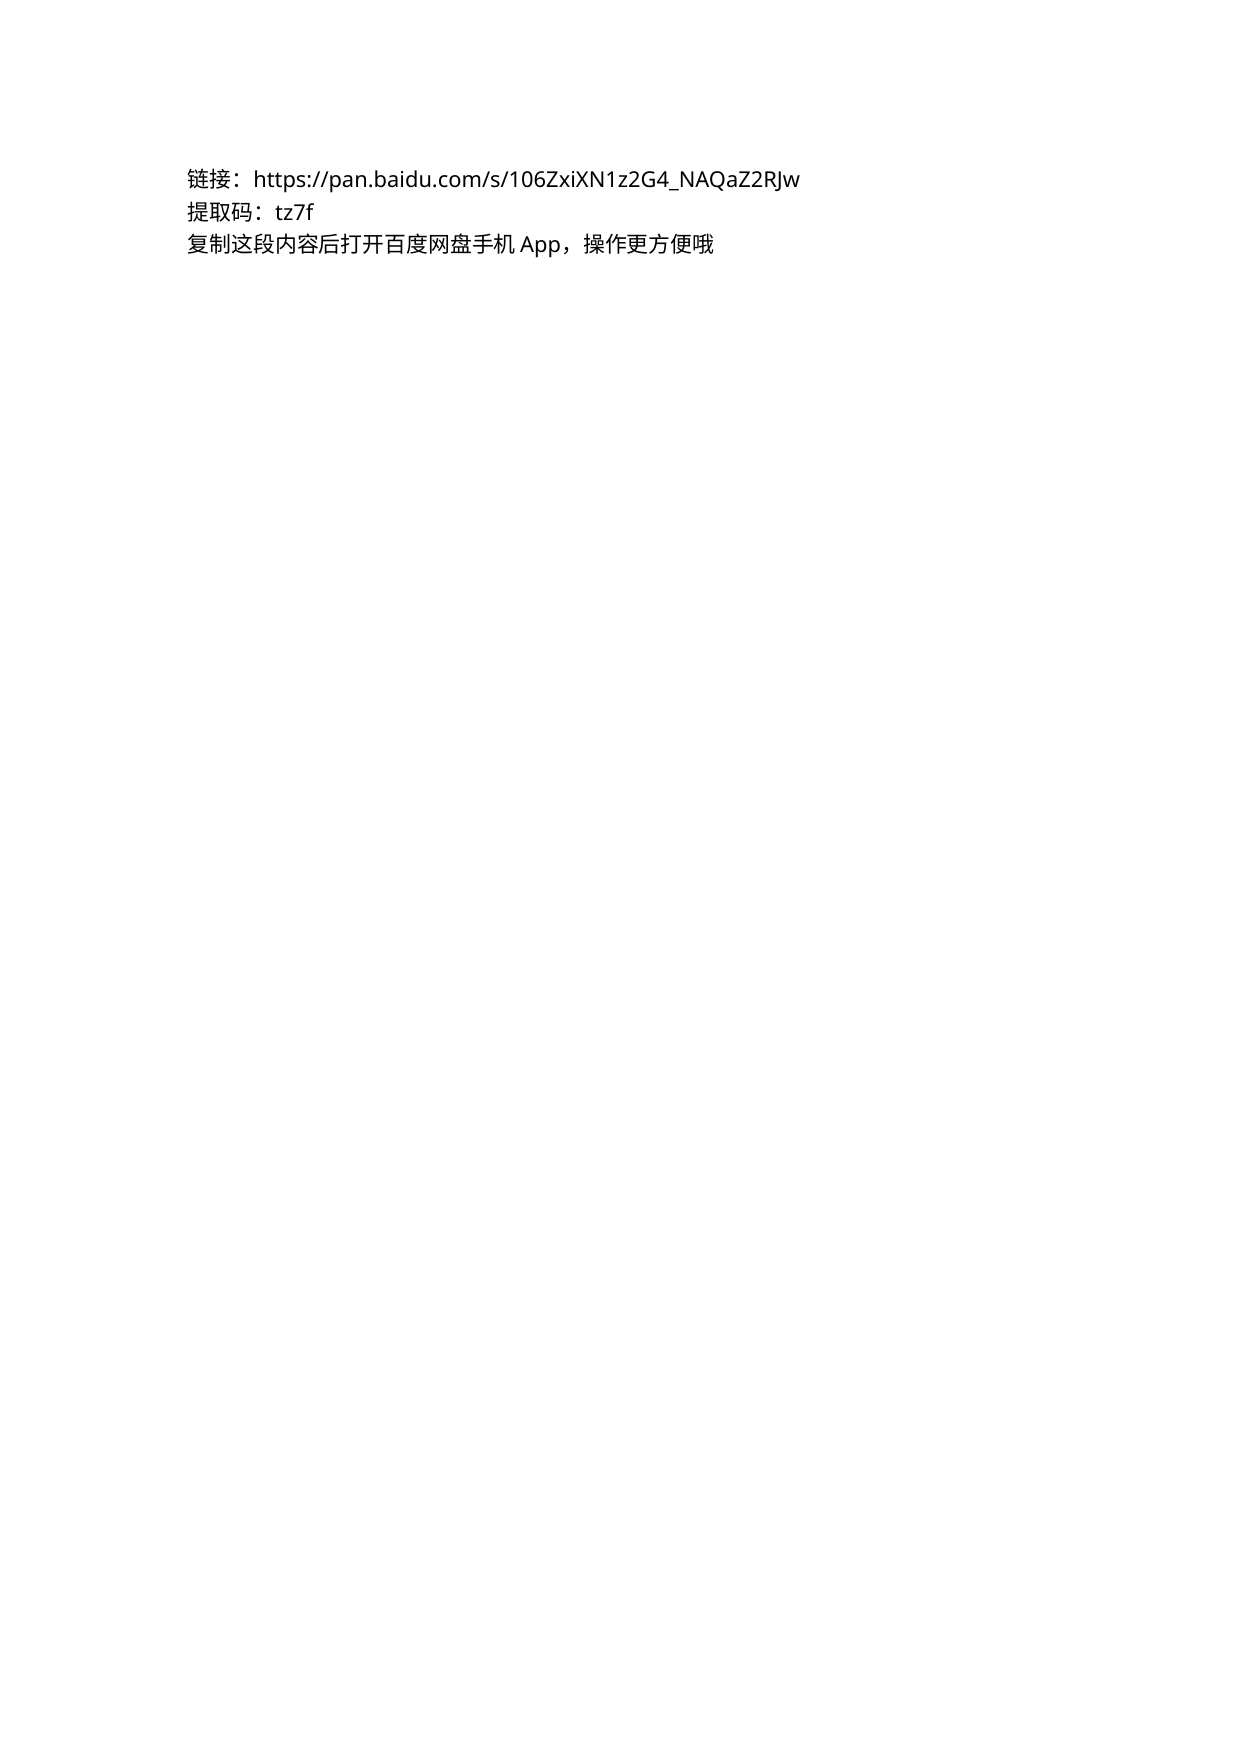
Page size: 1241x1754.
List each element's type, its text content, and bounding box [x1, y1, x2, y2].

text 提取码：tz7f [187, 194, 1053, 227]
text 链接：https://pan.baidu.com/s/106ZxiXN1z2G4_NAQaZ2RJw [187, 162, 1053, 194]
text 复制这段内容后打开百度网盘手机App，操作更方便哦 [187, 227, 1053, 259]
